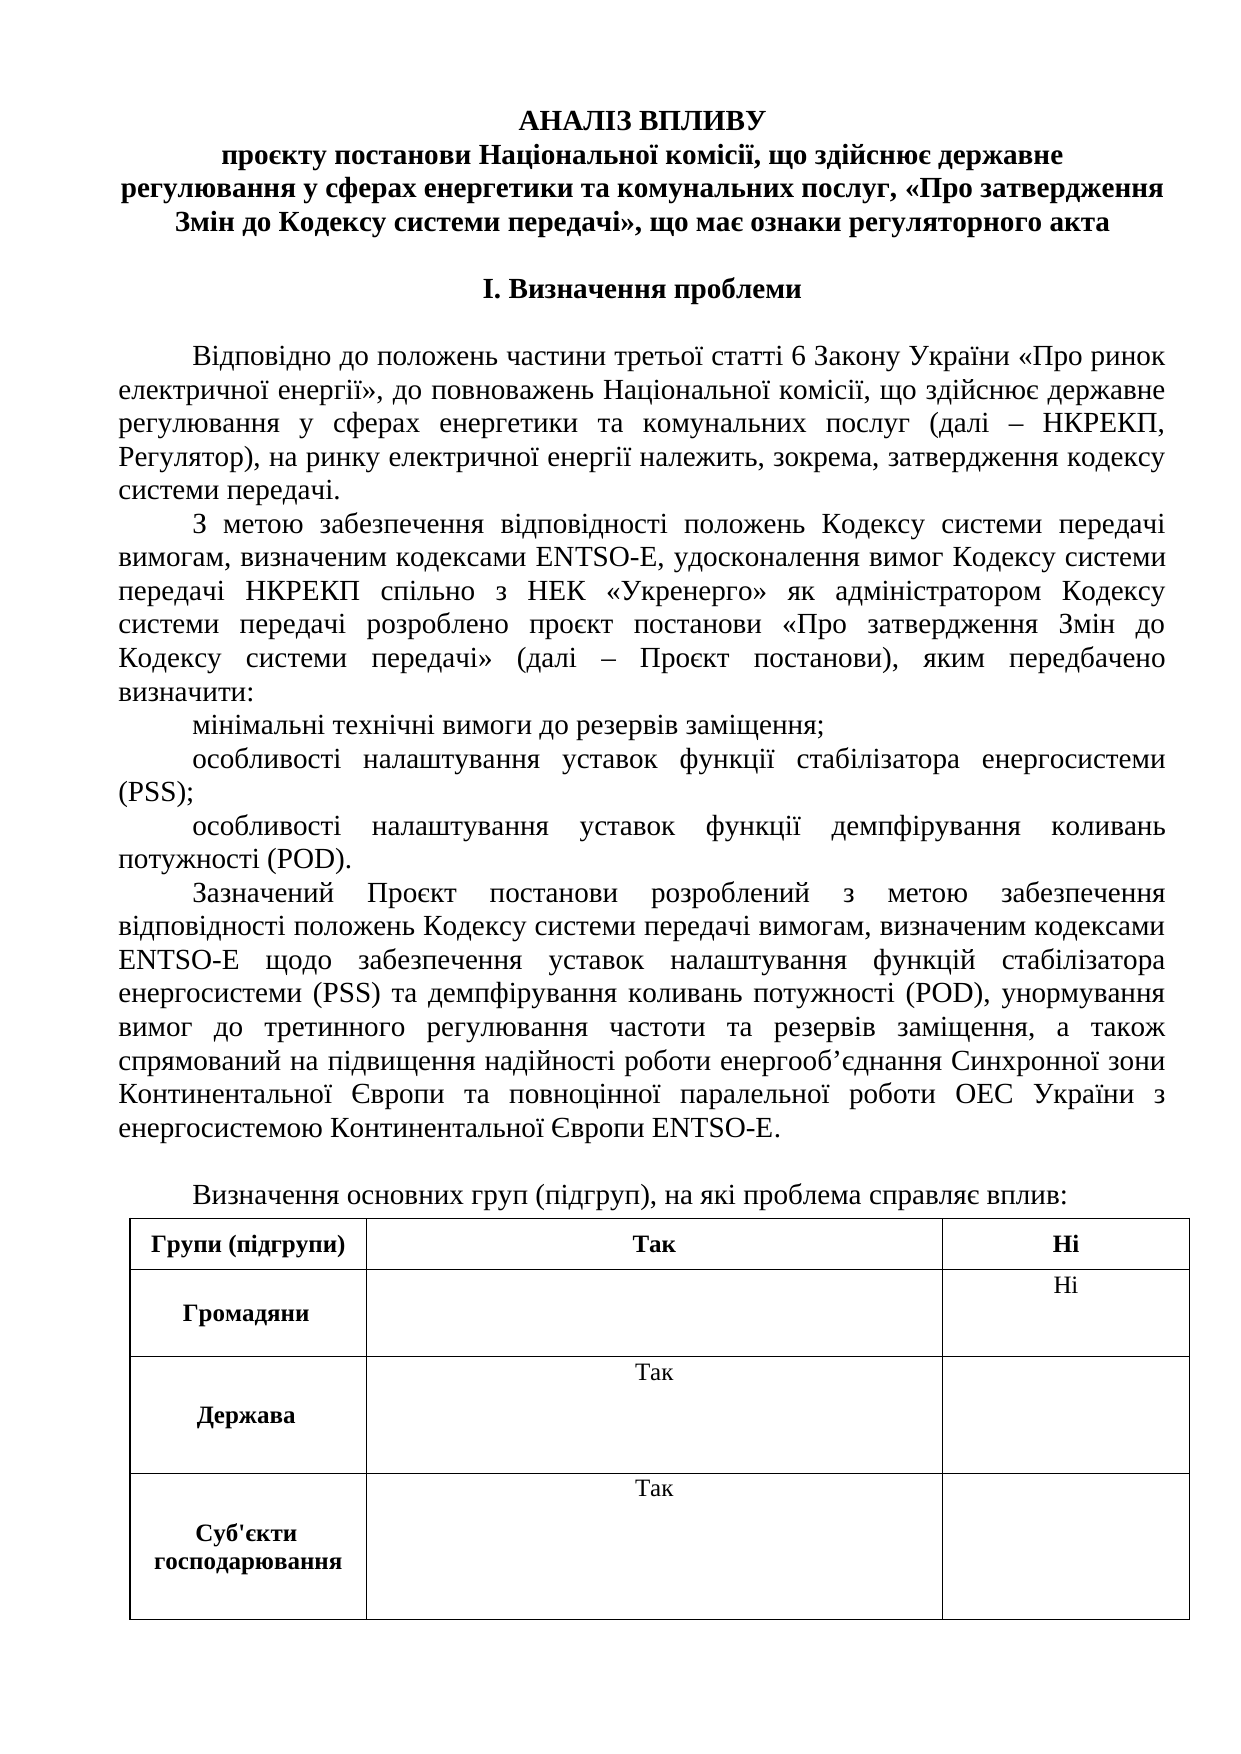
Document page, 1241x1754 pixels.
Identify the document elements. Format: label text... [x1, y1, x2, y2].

text особливості налаштування уставок функції демпфірування коливань потужності (POD). [118, 808, 1166, 875]
table_cell Держава [131, 1357, 366, 1472]
text Відповідно до положень частини третьої статті 6 Закону України «Про ринок електричної енергії», до повноважень Національної комісії, що здійснює державне регулювання у сферах енергетики та комунальних послуг (далі – НКРЕКП, Регулятор), на ринку електричної енергії належить, зокрема, затвердження кодексу системи передачі. [118, 338, 1166, 506]
text АНАЛІЗ ВПЛИВУ [118, 103, 1166, 137]
table_cell [367, 1270, 942, 1356]
text Зазначений Проєкт постанови розроблений з метою забезпечення відповідності положень Кодексу системи передачі вимогам, визначеним кодексами ENTSO-E щодо забезпечення уставок налаштування функцій стабілізатора енергосистеми (PSS) та демпфірування коливань потужності (POD), унормування вимог до третинного регулювання частоти та резервів заміщення, а також спрямований на підвищення надійності роботи енергооб’єднання Синхронної зони Континентальної Європи та повноцінної паралельної роботи ОЕС України з енергосистемою Континентальної Європи ENTSO-Е. [118, 875, 1166, 1143]
table_cell Так [367, 1474, 942, 1619]
table_header Ні [943, 1219, 1189, 1269]
table_cell Ні [943, 1270, 1189, 1356]
text проєкту постанови Національної комісії, що здійснює державне [118, 137, 1166, 171]
table_header Так [367, 1219, 942, 1269]
text особливості налаштування уставок функції стабілізатора енергосистеми (PSS); [118, 741, 1166, 808]
table_cell Так [367, 1357, 942, 1472]
table_cell Громадяни [131, 1270, 366, 1356]
table_cell [943, 1357, 1189, 1472]
table_header Групи (підгрупи) [131, 1219, 366, 1269]
table_cell Суб'єкти господарювання [131, 1474, 366, 1619]
text З метою забезпечення відповідності положень Кодексу системи передачі вимогам, визначеним кодексами ENTSO-E, удосконалення вимог Кодексу системи передачі НКРЕКП спільно з НЕК «Укренерго» як адміністратором Кодексу системи передачі розроблено проєкт постанови «Про затвердження Змін до Кодексу системи передачі» (далі – Проєкт постанови), яким передбачено визначити: [118, 506, 1166, 707]
text І. Визначення проблеми [118, 271, 1166, 305]
text мінімальні технічні вимоги до резервів заміщення; [118, 707, 1166, 741]
table_cell [943, 1474, 1189, 1619]
text регулювання у сферах енергетики та комунальних послуг, «Про затвердження Змін до Кодексу системи передачі», що має ознаки регуляторного акта [118, 171, 1166, 238]
text Визначення основних груп (підгруп), на які проблема справляє вплив: [118, 1177, 1166, 1210]
